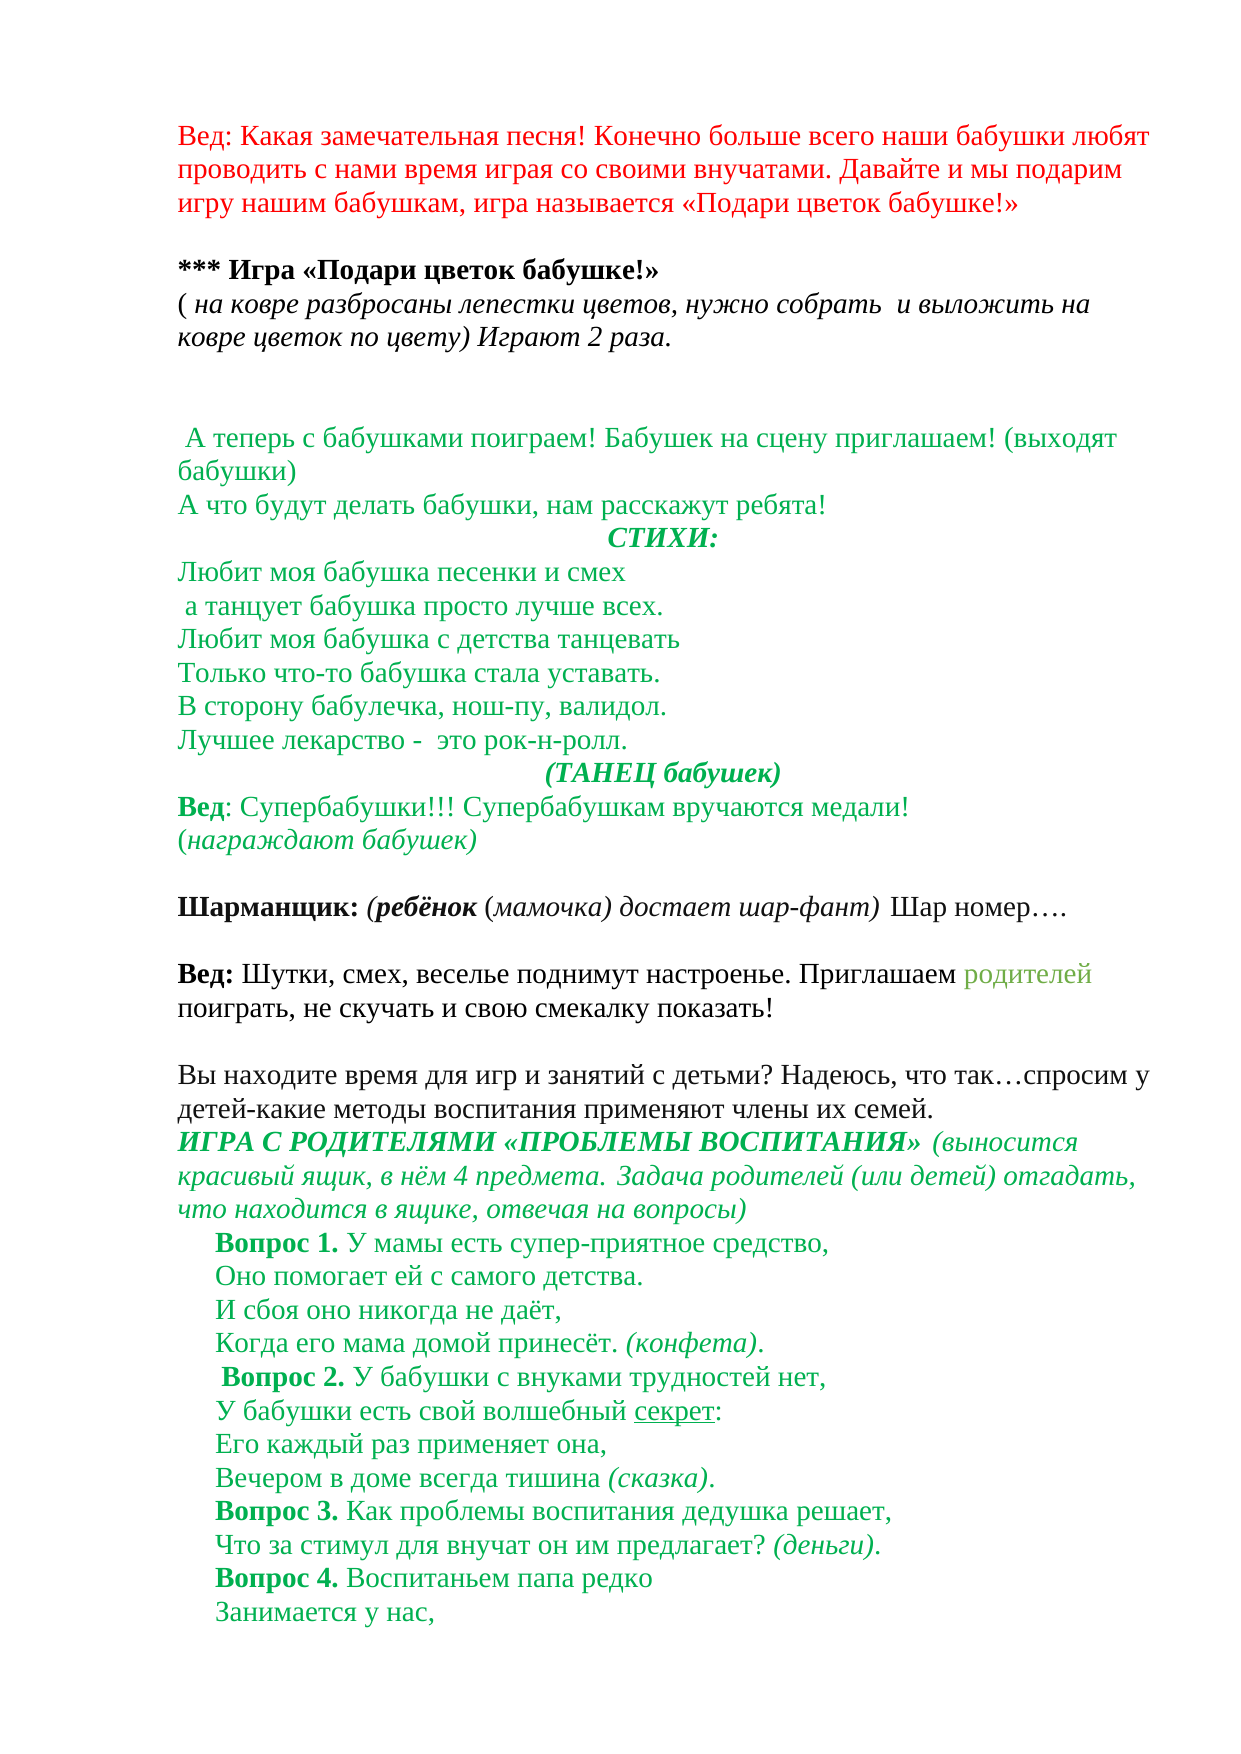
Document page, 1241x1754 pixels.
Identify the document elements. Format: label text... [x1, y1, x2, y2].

text Вопрос 1. У мамы есть супер-приятное средство, [177, 1225, 1152, 1258]
text ИГРА С РОДИТЕЛЯМИ «ПРОБЛЕМЫ ВОСПИТАНИЯ» (выносится красивый ящик, в нём 4 предмета. Задача родителей (или детей) отгадать, что находится в ящике, отвечая на вопросы) [746, 1124, 1152, 1225]
text У бабушки есть свой волшебный секрет: [177, 1393, 1152, 1426]
text И сбоя оно никогда не даёт, [177, 1292, 1152, 1326]
text Лучшее лекарство - это рок-н-ролл. [177, 722, 1152, 755]
text Любит моя бабушка песенки и смех [177, 554, 1152, 588]
text Оно помогает ей с самого детства. [177, 1258, 1152, 1292]
text Вопрос 4. Воспитаньем папа редко [177, 1560, 1152, 1594]
text *** Игра «Подари цветок бабушке!» [177, 252, 1152, 286]
text Вопрос 2. У бабушки с внуками трудностей нет, [177, 1359, 1152, 1393]
text Его каждый раз применяет она, [177, 1426, 1152, 1460]
text Вед: Супербабушки!!! Супербабушкам вручаются медали! [177, 789, 1152, 822]
text А что будут делать бабушки, нам расскажут ребята! [177, 487, 1152, 521]
text СТИХИ: [177, 521, 1152, 554]
text Вед: Какая замечательная песня! Конечно больше всего наши бабушки любят проводить с нами время играя со своими внучатами. Давайте и мы подарим игру нашим бабушкам, игра называется «Подари цветок бабушке!» [177, 118, 1152, 219]
text Вечером в доме всегда тишина (сказка). [177, 1460, 1152, 1493]
text Что за стимул для внучат он им предлагает? (деньги). [177, 1527, 1152, 1560]
text Вопрос 3. Как проблемы воспитания дедушка решает, [177, 1493, 1152, 1527]
text Шарманщик: (ребёнок (мамочка) достает шар-фант) Шар номер…. [177, 889, 1152, 923]
text а танцует бабушка просто лучше всех. [177, 588, 1152, 621]
text Только что-то бабушка стала уставать. [177, 655, 1152, 688]
text Занимается у нас, [177, 1594, 1152, 1627]
text А теперь с бабушками поиграем! Бабушек на сцену приглашаем! (выходят бабушки) [177, 420, 1152, 487]
text Любит моя бабушка с детства танцевать [177, 621, 1152, 655]
text Когда его мама домой принесёт. (конфета). [177, 1326, 1152, 1359]
text Вед: Шутки, смех, веселье поднимут настроенье. Приглашаем родителей поиграть, не скучать и свою смекалку показать! [177, 957, 1152, 1024]
text (награждают бабушек) [177, 822, 1152, 856]
text ( на ковре разбросаны лепестки цветов, нужно собрать и выложить на ковре цветок по цвету) Играют 2 раза. [177, 286, 1152, 353]
text Вы находите время для игр и занятий с детьми? Надеюсь, что так…спросим у детей-какие методы воспитания применяют члены их семей. [934, 1057, 1152, 1124]
text (ТАНЕЦ бабушек) [177, 755, 1152, 789]
text В сторону бабулечка, нош-пу, валидол. [177, 688, 1152, 722]
